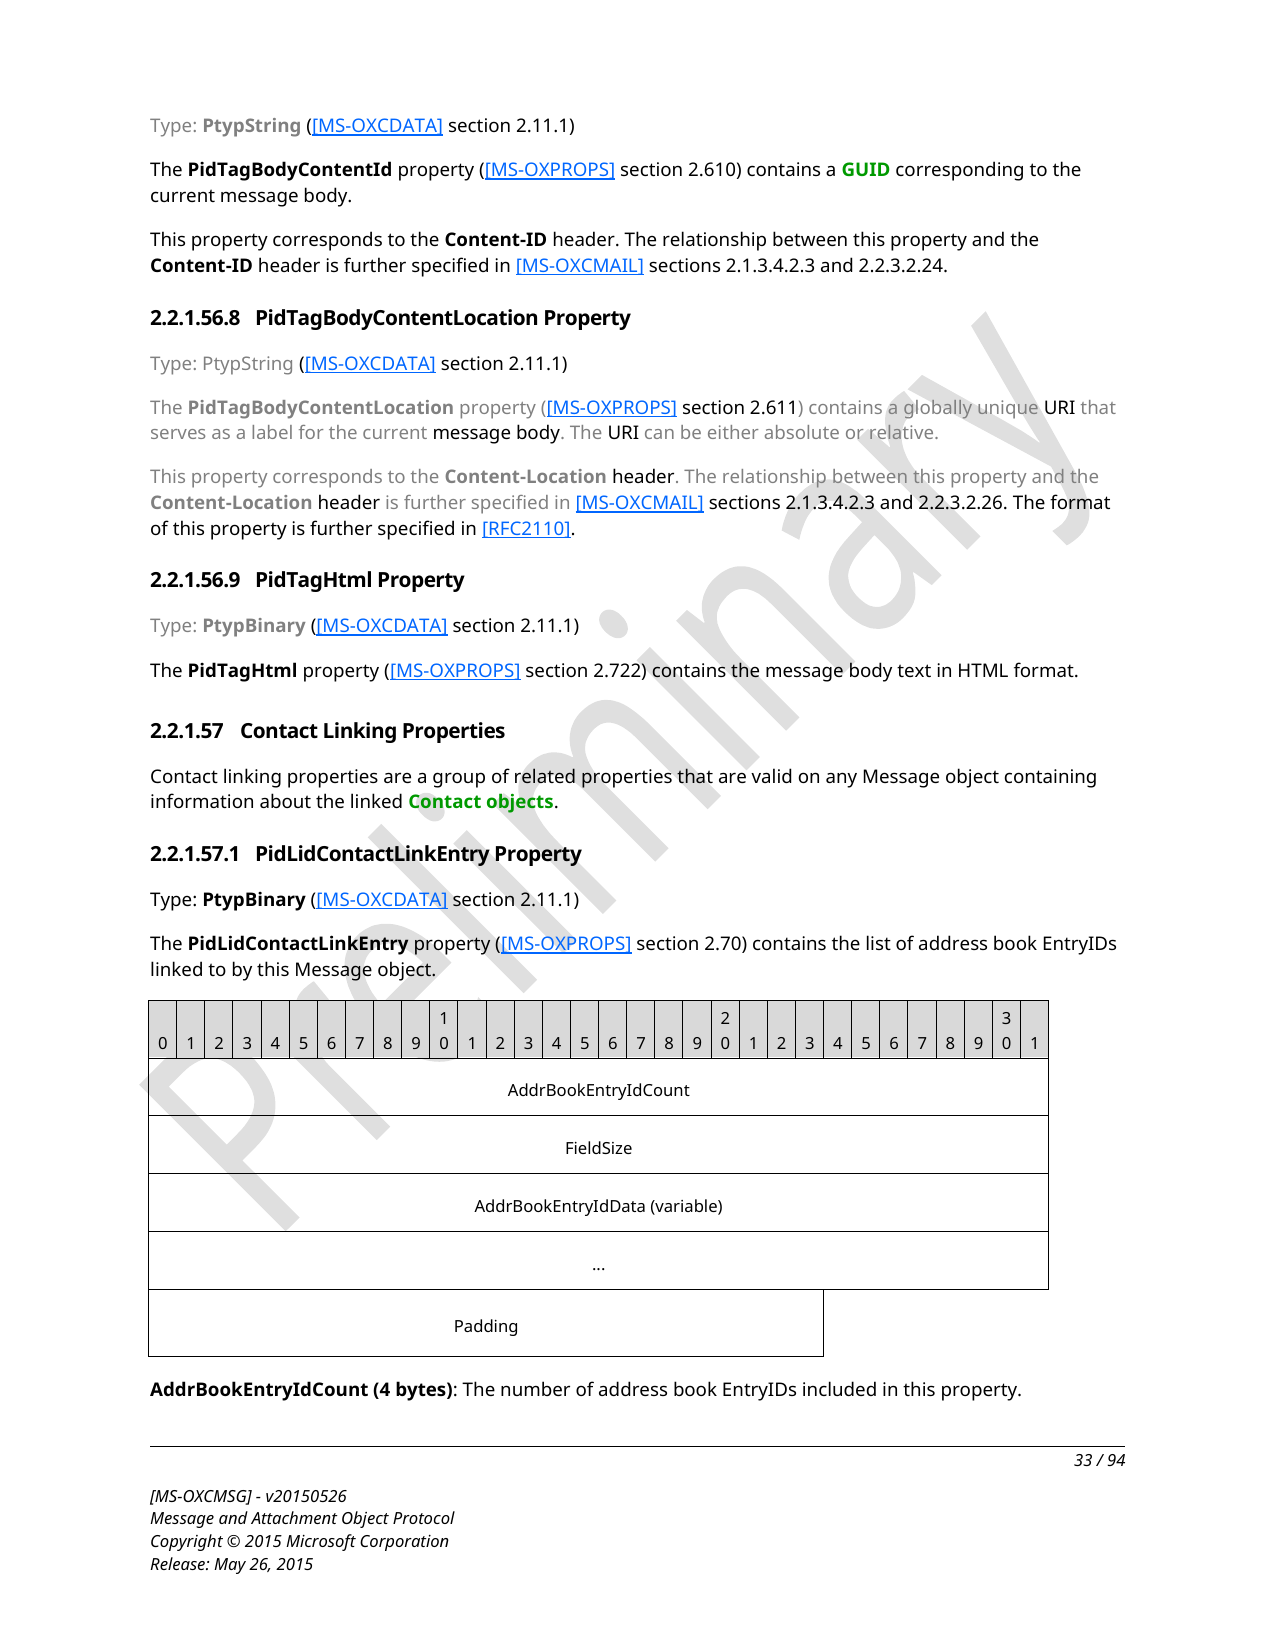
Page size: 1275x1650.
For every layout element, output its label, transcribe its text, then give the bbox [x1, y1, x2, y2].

text Type: PtypString ([MS-OXCDATA] section 2.11.1) [150, 112, 1125, 138]
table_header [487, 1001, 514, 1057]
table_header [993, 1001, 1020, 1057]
text The PidTagBodyContentLocation property ([MS-OXPROPS] section 2.611) contains a globally unique URI that serves as a label for the current message body. The URI can be either absolute or relative. [150, 394, 1125, 445]
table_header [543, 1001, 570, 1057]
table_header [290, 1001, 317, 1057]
text Type: PtypString ([MS-OXCDATA] section 2.11.1) [150, 350, 1125, 375]
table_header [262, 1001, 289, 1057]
subtitle PidTagBodyContentLocation Property [150, 303, 1125, 331]
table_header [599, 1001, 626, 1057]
text The PidTagHtml property ([MS-OXPROPS] section 2.722) contains the message body text in HTML format. [150, 657, 1125, 682]
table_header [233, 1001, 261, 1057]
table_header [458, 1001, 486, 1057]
text This property corresponds to the Content-Location header. The relationship between this property and the Content-Location header is further specified in [MS-OXCMAIL] sections 2.1.3.4.2.3 and 2.2.3.2.26. The format of this property is further specified in [RFC2110]. [150, 464, 1125, 540]
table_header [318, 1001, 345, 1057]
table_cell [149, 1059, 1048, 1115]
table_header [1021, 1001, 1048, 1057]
subtitle PidLidContactLinkEntry Property [150, 839, 1125, 867]
text The PidTagBodyContentId property ([MS-OXPROPS] section 2.610) contains a GUID corresponding to the current message body. [150, 157, 1125, 208]
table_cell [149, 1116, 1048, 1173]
text AddrBookEntryIdCount (4 bytes): The number of address book EntryIDs included in this property. [150, 1376, 1125, 1401]
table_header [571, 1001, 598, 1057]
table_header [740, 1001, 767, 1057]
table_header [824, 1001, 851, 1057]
subtitle PidTagHtml Property [150, 565, 1125, 594]
text This property corresponds to the Content-ID header. The relationship between this property and the Content-ID header is further specified in [MS-OXCMAIL] sections 2.1.3.4.2.3 and 2.2.3.2.24. [150, 227, 1125, 278]
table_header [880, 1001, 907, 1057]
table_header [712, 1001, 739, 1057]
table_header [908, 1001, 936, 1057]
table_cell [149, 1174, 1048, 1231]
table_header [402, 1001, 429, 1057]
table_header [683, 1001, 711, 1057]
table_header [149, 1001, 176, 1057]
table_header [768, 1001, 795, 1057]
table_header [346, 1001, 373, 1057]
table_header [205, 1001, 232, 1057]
text Contact linking properties are a group of related properties that are valid on any Message object containing information about the linked Contact objects. [150, 763, 1125, 814]
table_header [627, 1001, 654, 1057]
text The PidLidContactLinkEntry property ([MS-OXPROPS] section 2.70) contains the list of address book EntryIDs linked to by this Message object. [150, 930, 1125, 981]
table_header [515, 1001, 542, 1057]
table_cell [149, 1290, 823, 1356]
text Type: PtypBinary ([MS-OXCDATA] section 2.11.1) [150, 613, 1125, 638]
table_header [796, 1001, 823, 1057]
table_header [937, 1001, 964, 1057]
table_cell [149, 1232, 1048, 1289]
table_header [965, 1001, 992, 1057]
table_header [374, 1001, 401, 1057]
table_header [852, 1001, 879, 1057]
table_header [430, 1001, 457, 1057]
text Type: PtypBinary ([MS-OXCDATA] section 2.11.1) [150, 886, 1125, 912]
subtitle Contact Linking Properties [150, 716, 1125, 744]
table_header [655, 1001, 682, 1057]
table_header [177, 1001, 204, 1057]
